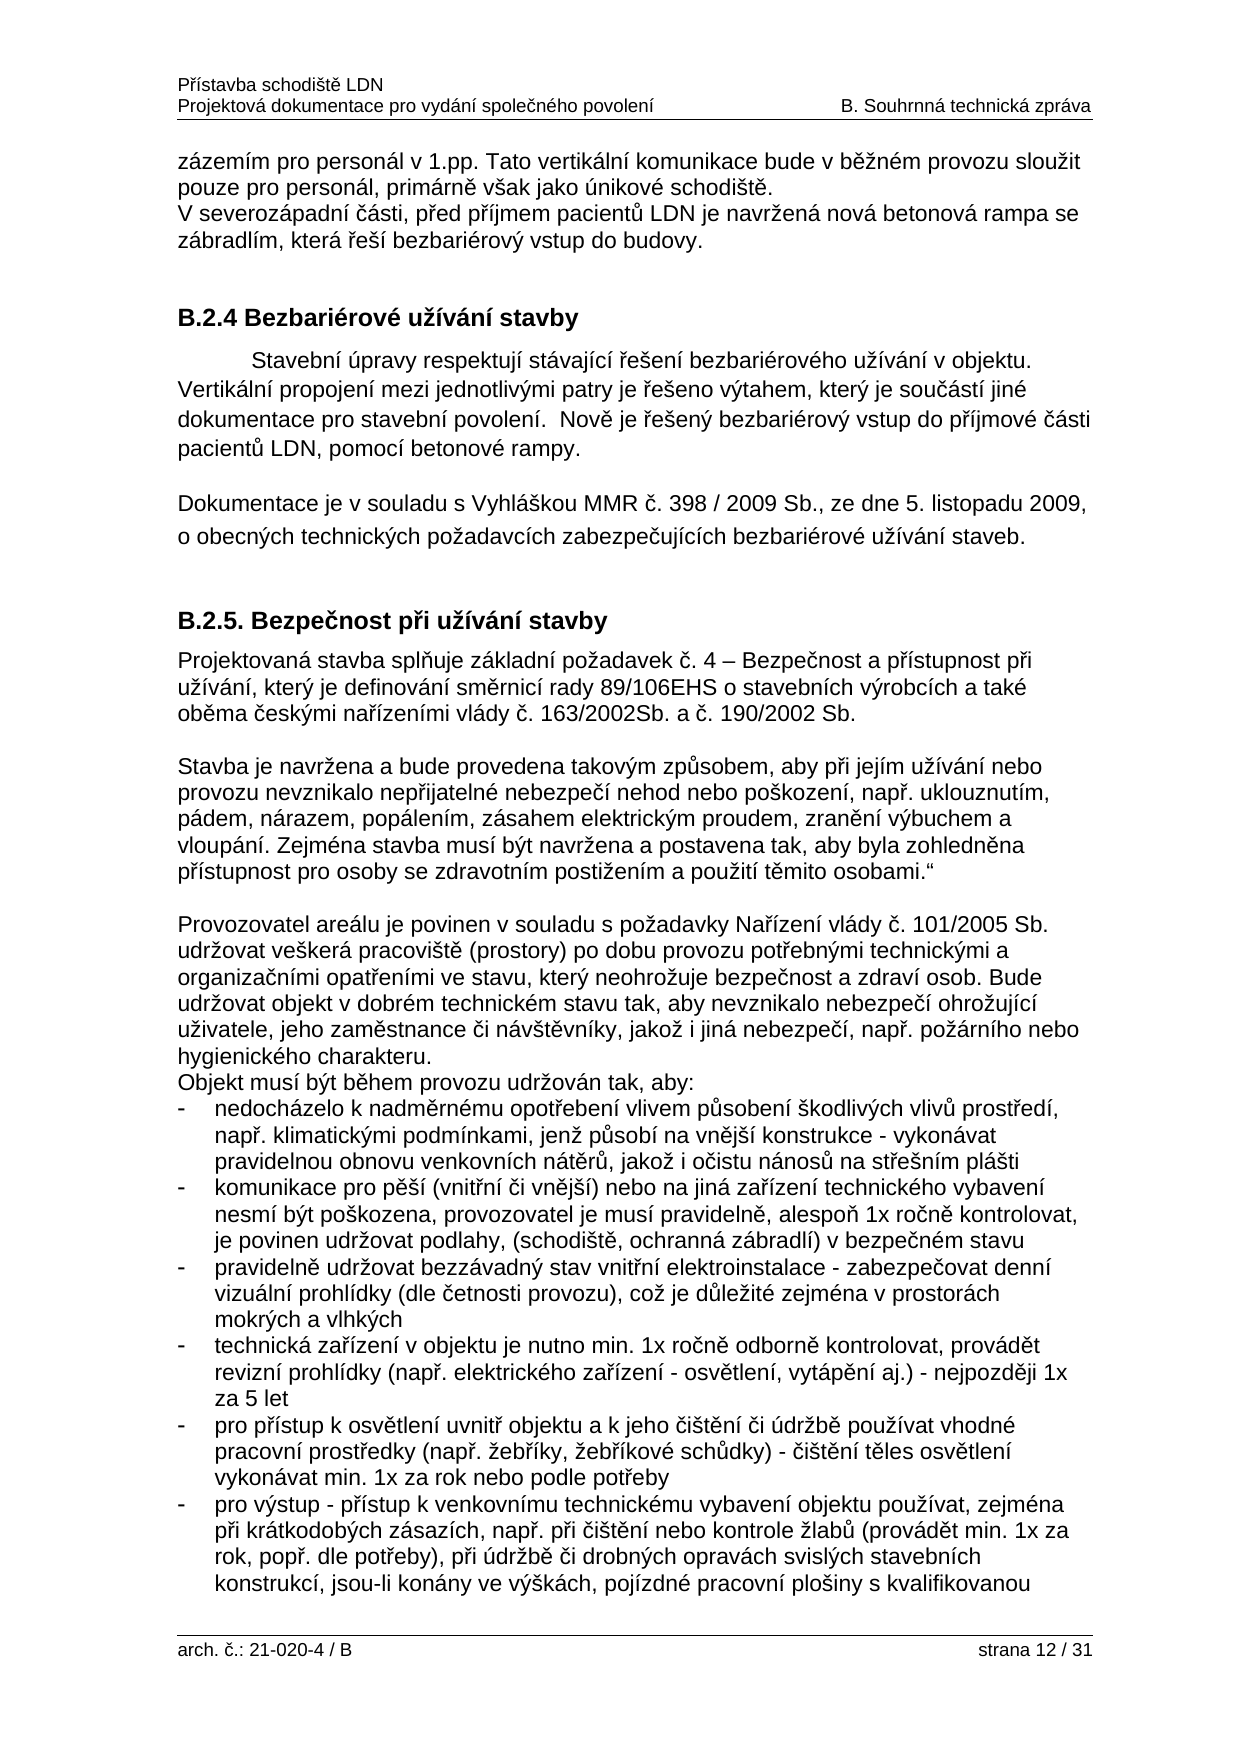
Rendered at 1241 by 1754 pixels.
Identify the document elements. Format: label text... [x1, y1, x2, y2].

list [177, 1491, 1093, 1596]
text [177, 148, 1093, 200]
list nedocházelo k nadměrnému opotřebení vlivem působení škodlivých vlivů prostředí, např. klimatickými podmínkami, jenž působí na vnější konstrukce - vykonávat pravidelnou obnovu venkovních nátěrů, jakož i očistu nánosů na střešním plášti [177, 1095, 1093, 1174]
text Stavební úpravy respektují stávající řešení bezbariérového užívání v objektu. Vertikální propojení mezi jednotlivými patry je řešeno výtahem, který je součástí jiné dokumentace pro stavební povolení. Nově je řešený bezbariérový vstup do příjmové části pacientů LDN, pomocí betonové rampy. [177, 344, 1093, 461]
text Stavba je navržena a bude provedena takovým způsobem, aby při jejím užívání nebo provozu nevznikalo nepřijatelné nebezpečí nehod nebo poškození, např. uklouznutím, pádem, nárazem, popálením, zásahem elektrickým proudem, zranění výbuchem a vloupání. Zejména stavba musí být navržena a postavena tak, aby byla zohledněna přístupnost pro osoby se zdravotním postižením a použití těmito osobami.“ [177, 753, 1093, 884]
subtitle B.2.4 Bezbariérové užívání stavby [177, 303, 1093, 332]
list pro přístup k osvětlení uvnitř objektu a k jeho čištění či údržbě používat vhodné pracovní prostředky (např. žebříky, žebříkové schůdky) - čištění těles osvětlení vykonávat min. 1x za rok nebo podle potřeby [177, 1412, 1093, 1491]
text Projektovaná stavba splňuje základní požadavek č. 4 – Bezpečnost a přístupnost při užívání, který je definování směrnicí rady 89/106EHS o stavebních výrobcích a také oběma českými nařízeními vlády č. 163/2002Sb. a č. 190/2002 Sb. [177, 647, 1093, 726]
list pravidelně udržovat bezzávadný stav vnitřní elektroinstalace - zabezpečovat denní vizuální prohlídky (dle četnosti provozu), což je důležité zejména v prostorách mokrých a vlhkých [177, 1253, 1093, 1332]
list komunikace pro pěší (vnitřní či vnější) nebo na jiná zařízení technického vybavení nesmí být poškozena, provozovatel je musí pravidelně, alespoň 1x ročně kontrolovat, je povinen udržovat podlahy, (schodiště, ochranná zábradlí) v bezpečném stavu [177, 1174, 1093, 1253]
text V severozápadní části, před příjmem pacientů LDN je navržená nová betonová rampa se zábradlím, která řeší bezbariérový vstup do budovy. [177, 200, 1093, 253]
text Provozovatel areálu je povinen v souladu s požadavky Nařízení vlády č. 101/2005 Sb. udržovat veškerá pracoviště (prostory) po dobu provozu potřebnými technickými a organizačními opatřeními ve stavu, který neohrožuje bezpečnost a zdraví osob. Bude udržovat objekt v dobrém technickém stavu tak, aby nevznikalo nebezpečí ohrožující uživatele, jeho zaměstnance či návštěvníky, jakož i jiná nebezpečí, např. požárního nebo hygienického charakteru. [177, 911, 1093, 1069]
list technická zařízení v objektu je nutno min. 1x ročně odborně kontrolovat, provádět revizní prohlídky (např. elektrického zařízení - osvětlení, vytápění aj.) - nejpozději 1x za 5 let [177, 1332, 1093, 1412]
text Dokumentace je v souladu s Vyhláškou MMR č. 398 / 2009 Sb., ze dne 5. listopadu 2009, o obecných technických požadavcích zabezpečujících bezbariérové užívání staveb. [177, 490, 1093, 549]
subtitle B.2.5. Bezpečnost při užívání stavby [177, 606, 1093, 635]
text Objekt musí být během provozu udržován tak, aby: [177, 1069, 1093, 1095]
